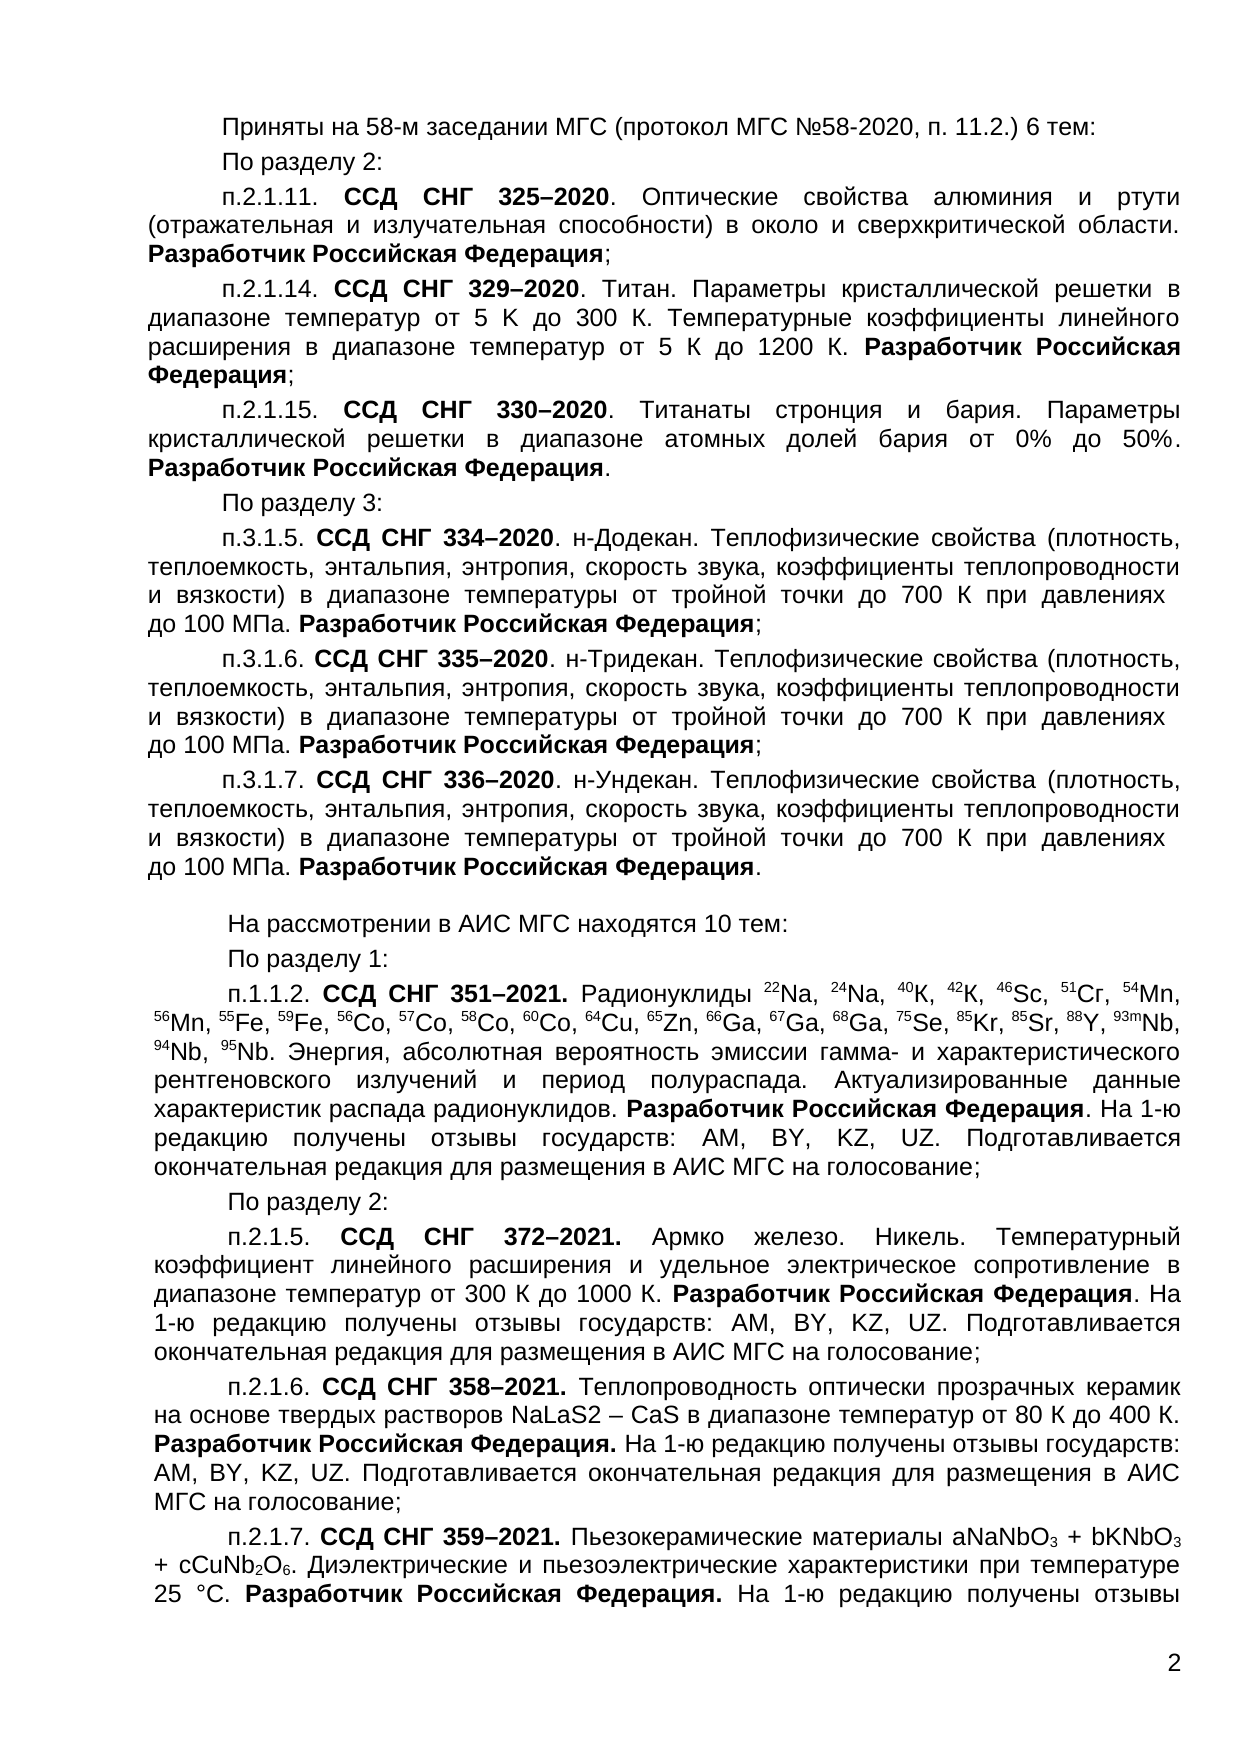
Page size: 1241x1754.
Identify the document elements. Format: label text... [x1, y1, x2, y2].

text п.2.1.14. ССД СНГ 329–2020. Титан. Параметры кристаллической решетки в диапазоне температур от 5 K до 300 К. Температурные коэффициенты линейного расширения в диапазоне температур от 5 К до 1200 К. Разработчик Российская Федерация; [148, 274, 1181, 389]
text п.2.1.6. ССД СНГ 358–2021. Теплопроводность оптически прозрачных керамик на основе твердых растворов NaLaS2 – CaS в диапазоне температур от 80 К до 400 К. Разработчик Российская Федерация. На 1-ю редакцию получены отзывы государств: AM, BY, KZ, UZ. Подготавливается окончательная редакция для размещения в АИС МГС на голосование; [154, 1371, 1181, 1515]
text По разделу 2: [154, 1186, 1181, 1215]
text п.1.1.2. ССД СНГ 351–2021. Радионуклиды 22Na, 24Na, 40К, 42К, 46Sc, 51Сг, 54Mn, 56Mn, 55Fe, 59Fe, 56Со, 57Со, 58Со, 60Со, 64Сu, 65Zn, 66Ga, 67Ga, 68Ga, 75Se, 85Kr, 85Sr, 88Y, 93mNb, 94Nb, 95Nb. Энергия, абсолютная вероятность эмиссии гамма- и характеристического рентгеновского излучений и период полураспада. Актуализированные данные характеристик распада радионуклидов. Разработчик Российская Федерация. На 1-ю редакцию получены отзывы государств: AM, BY, KZ, UZ. Подготавливается окончательная редакция для размещения в АИС МГС на голосование; [154, 979, 1181, 1180]
text п.2.1.5. ССД СНГ 372–2021. Армко железо. Никель. Температурный коэффициент линейного расширения и удельное электрическое сопротивление в диапазоне температур от 300 К до 1000 К. Разработчик Российская Федерация. На 1-ю редакцию получены отзывы государств: AM, BY, KZ, UZ. Подготавливается окончательная редакция для размещения в АИС МГС на голосование; [154, 1221, 1181, 1365]
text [154, 1521, 1181, 1608]
text По разделу 3: [148, 488, 1181, 516]
text п.3.1.6. ССД СНГ 335–2020. н-Тридекан. Теплофизические свойства (плотность, теплоемкость, энтальпия, энтропия, скорость звука, коэффициенты теплопроводности и вязкости) в диапазоне температуры от тройной точки до 700 К при давлениях до 100 МПа. Разработчик Российская Федерация; [148, 644, 1181, 759]
text По разделу 2: [148, 146, 1181, 175]
text По разделу 1: [154, 944, 1181, 973]
list п.2.1.15. ССД СНГ 330–2020. Титанаты стронция и бария. Параметры кристаллической решетки в диапазоне атомных долей бария от 0% до 50%. Разработчик Российская Федерация. [148, 395, 1181, 481]
list п.3.1.5. ССД СНГ 334–2020. н-Додекан. Теплофизические свойства (плотность, теплоемкость, энтальпия, энтропия, скорость звука, коэффициенты теплопроводности и вязкости) в диапазоне температуры от тройной точки до 700 К при давлениях до 100 МПа. Разработчик Российская Федерация; [148, 523, 1181, 638]
text На рассмотрении в АИС МГС находятся 10 тем: [154, 909, 1181, 938]
list Приняты на 58-м заседании МГС (протокол МГС №58-2020, п. 11.2.) 6 тем: [148, 111, 1181, 140]
text п.3.1.7. ССД СНГ 336–2020. н-Ундекан. Теплофизические свойства (плотность, теплоемкость, энтальпия, энтропия, скорость звука, коэффициенты теплопроводности и вязкости) в диапазоне температуры от тройной точки до 700 К при давлениях до 100 МПа. Разработчик Российская Федерация. [148, 765, 1181, 880]
text п.2.1.11. ССД СНГ 325–2020. Оптические свойства алюминия и ртути (отражательная и излучательная способности) в около и сверхкритической области. Разработчик Российская Федерация; [148, 181, 1181, 268]
